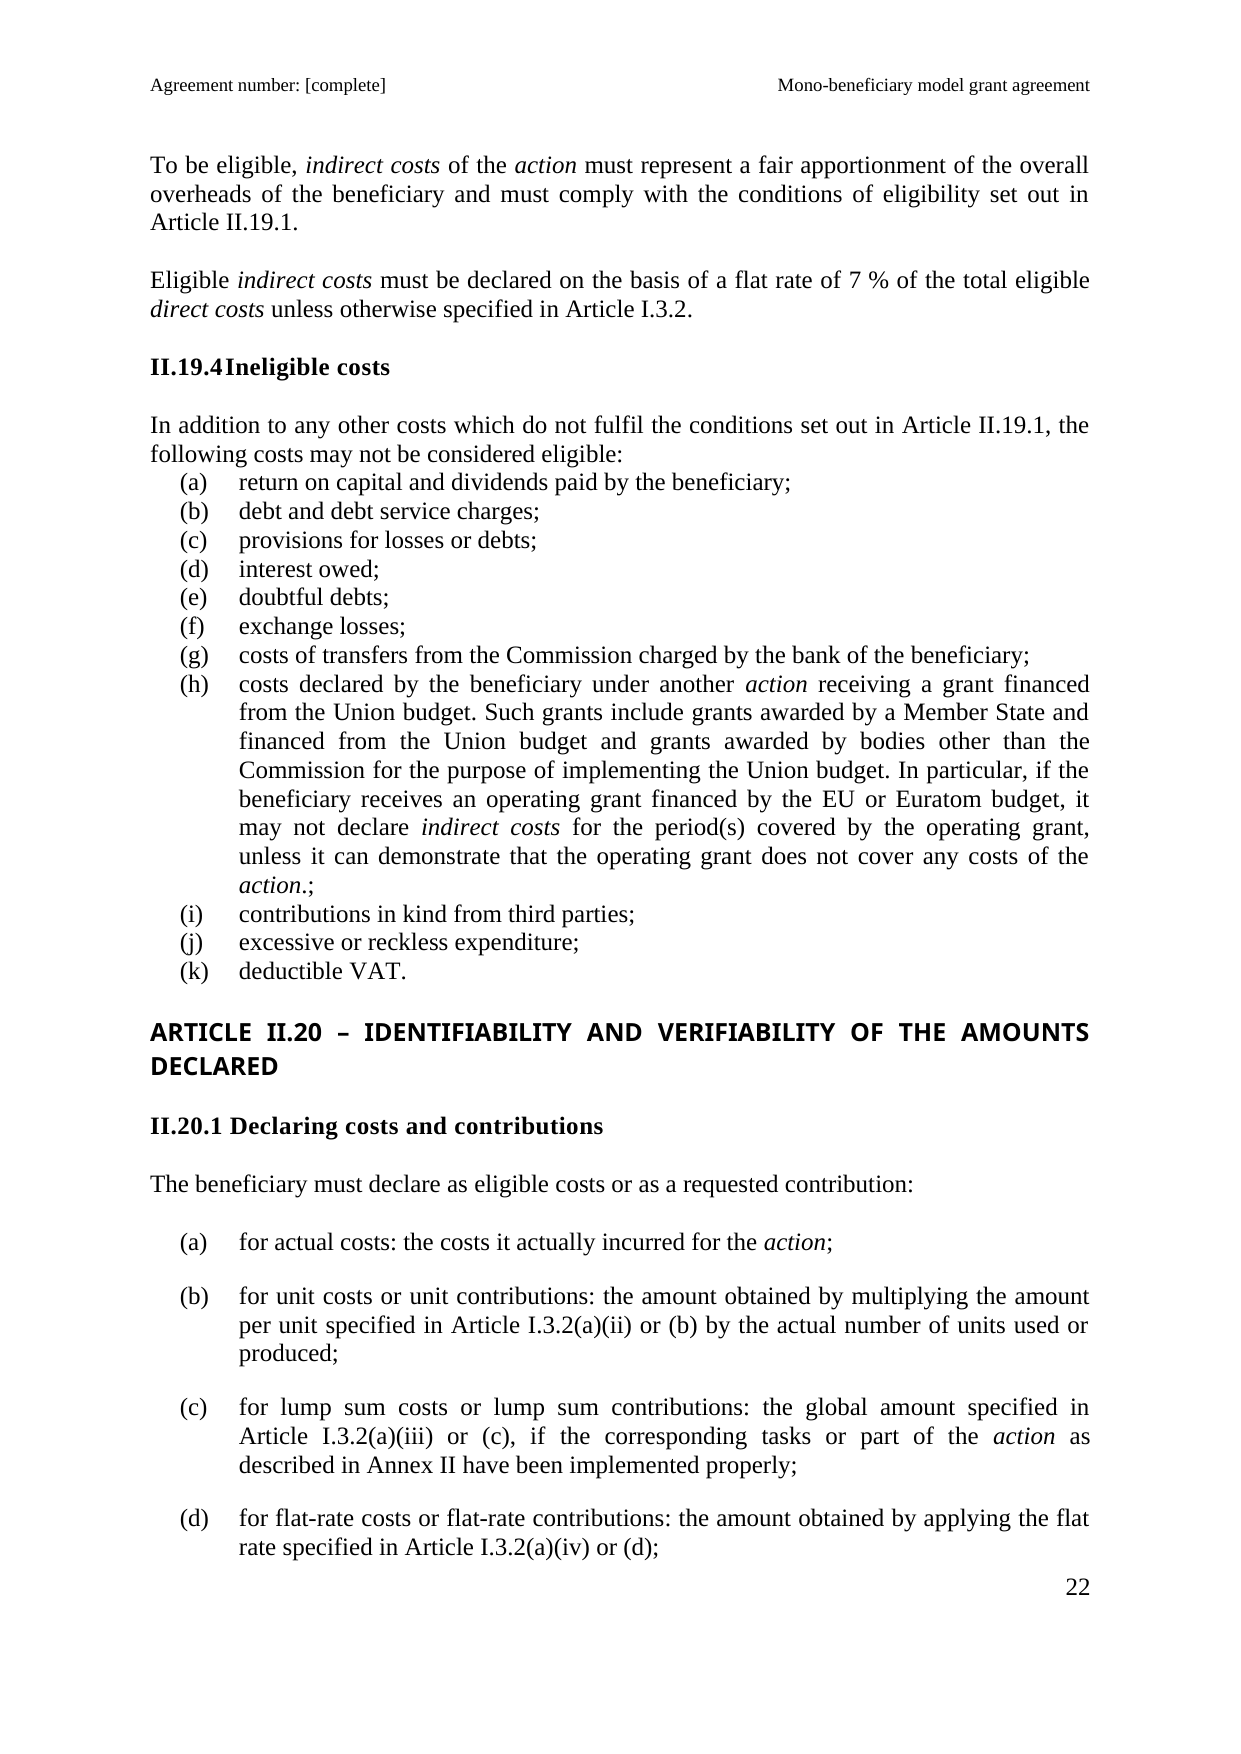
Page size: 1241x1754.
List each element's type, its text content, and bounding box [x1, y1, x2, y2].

list for unit costs or unit contributions: the amount obtained by multiplying the amount per unit specified in Article I.3.2(a)(ii) or (b) by the actual number of units used or produced; [179, 1281, 1090, 1367]
list interest owed; [179, 554, 1090, 582]
list doubtful debts; [179, 582, 1090, 611]
list for lump sum costs or lump sum contributions: the global amount specified in Article I.3.2(a)(iii) or (c), if the corresponding tasks or part of the action as described in Annex II have been implemented properly; [179, 1392, 1090, 1478]
list deductible VAT. [179, 956, 1090, 985]
list debt and debt service charges; [179, 496, 1090, 525]
list provisions for losses or debts; [179, 525, 1090, 554]
list excessive or reckless expenditure; [179, 927, 1090, 956]
list costs declared by the beneficiary under another action receiving a grant financed from the Union budget. Such grants include grants awarded by a Member State and financed from the Union budget and grants awarded by bodies other than the Commission for the purpose of implementing the Union budget. In particular, if the beneficiary receives an operating grant financed by the EU or Euratom budget, it may not declare indirect costs for the period(s) covered by the operating grant, unless it can demonstrate that the operating grant does not cover any costs of the action.; [179, 669, 1090, 899]
subtitle ARTICLE II.20 – IDENTIFIABILITY AND VERIFIABILITY OF THE AMOUNTS DECLARED [150, 1014, 1090, 1082]
subtitle II.20.1 Declaring costs and contributions [150, 1111, 1090, 1140]
list exchange losses; [179, 611, 1090, 640]
list for flat-rate costs or flat-rate contributions: the amount obtained by applying the flat rate specified in Article I.3.2(a)(iv) or (d); [179, 1503, 1090, 1561]
text The beneficiary must declare as eligible costs or as a requested contribution: [150, 1169, 1090, 1198]
list contributions in kind from third parties; [179, 899, 1090, 927]
list costs of transfers from the Commission charged by the bank of the beneficiary; [179, 640, 1090, 669]
text In addition to any other costs which do not fulfil the conditions set out in Article II.19.1, the following costs may not be considered eligible: [150, 410, 1090, 467]
list for actual costs: the costs it actually incurred for the action; [179, 1227, 1090, 1256]
subtitle II.19.4 Ineligible costs [150, 352, 1090, 381]
text Eligible indirect costs must be declared on the basis of a flat rate of 7 % of the total eligible direct costs unless otherwise specified in Article I.3.2. [150, 265, 1090, 323]
list return on capital and dividends paid by the beneficiary; [179, 467, 1090, 496]
text To be eligible, indirect costs of the action must represent a fair apportionment of the overall overheads of the beneficiary and must comply with the conditions of eligibility set out in Article II.19.1. [150, 150, 1090, 236]
